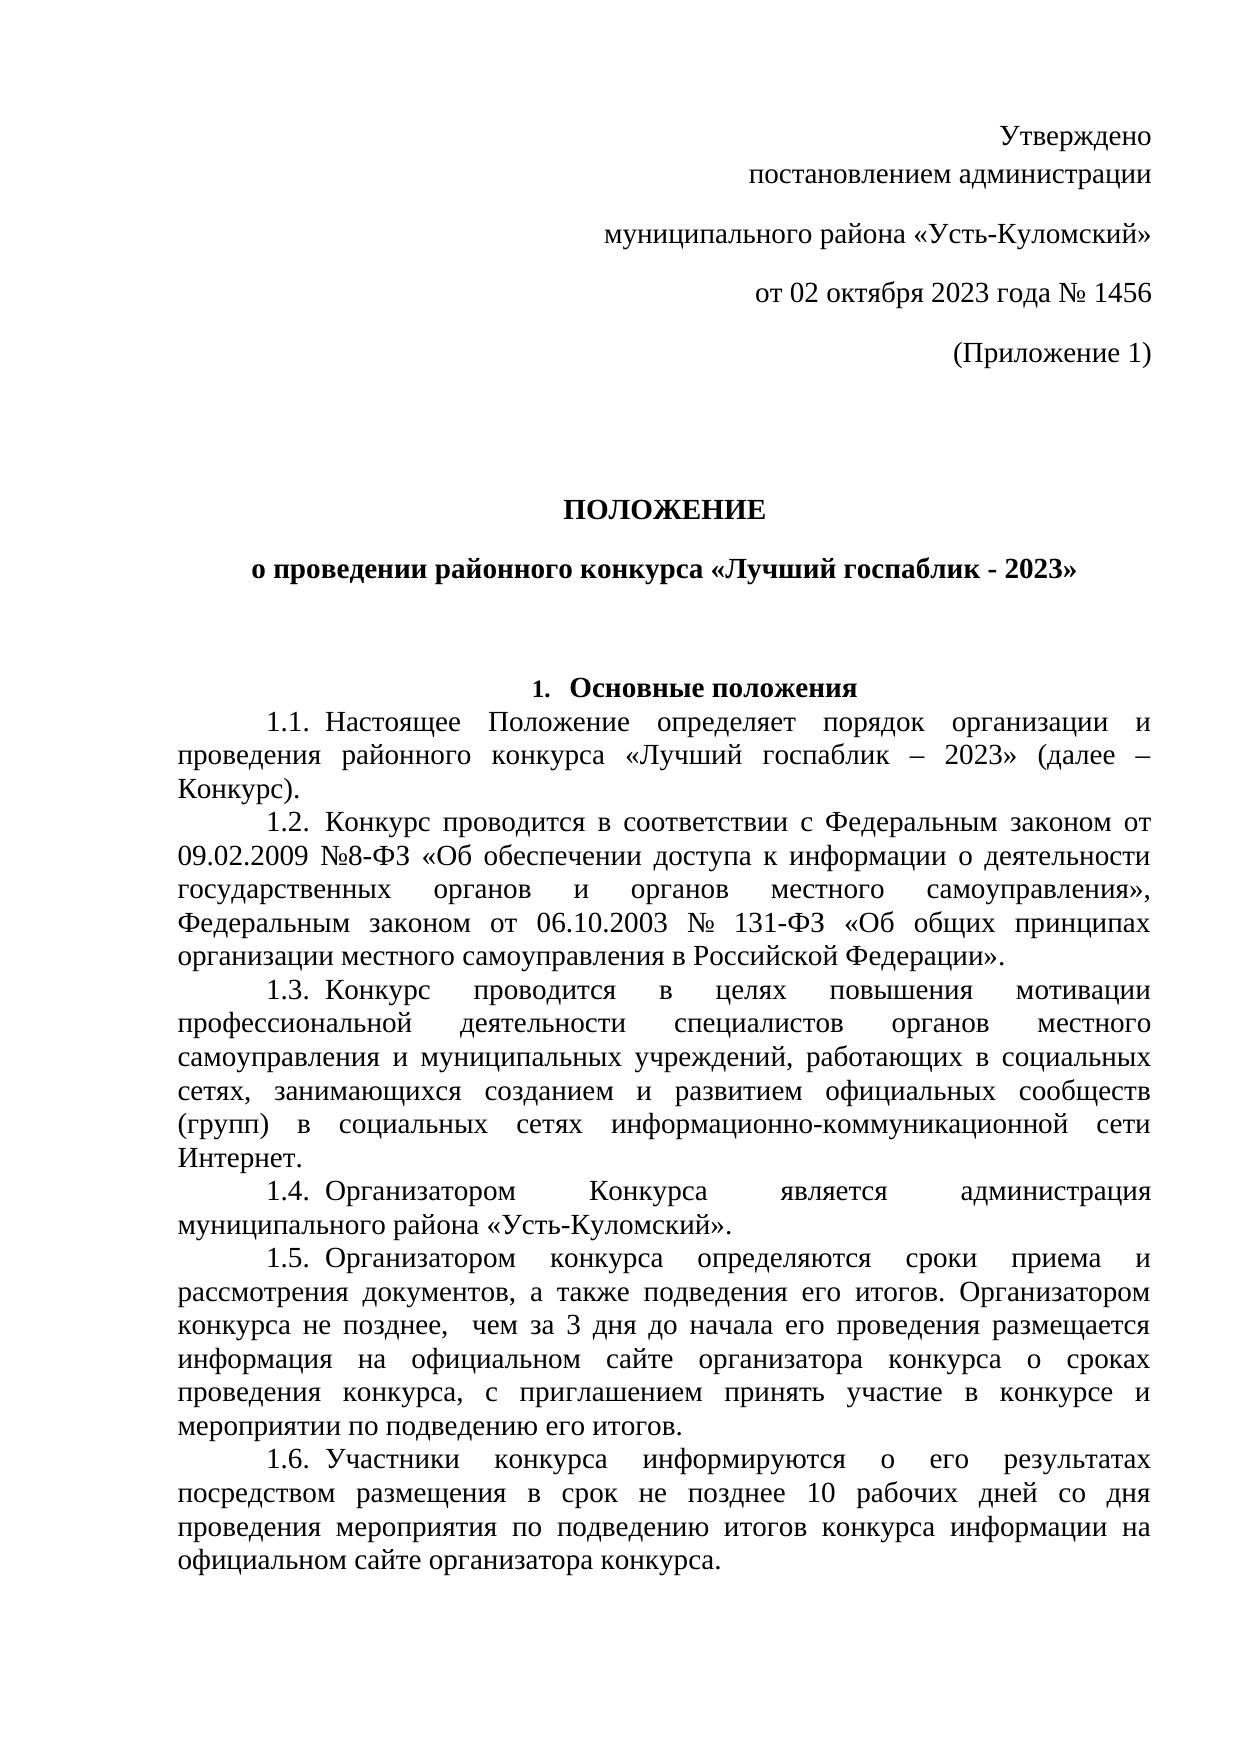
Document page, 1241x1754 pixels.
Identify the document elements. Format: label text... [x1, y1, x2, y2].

text ПОЛОЖЕНИЕ [177, 492, 1152, 526]
text Утверждено [177, 118, 1152, 152]
list Участники конкурса информируются о его результатах посредством размещения в срок не позднее 10 рабочих дней со дня проведения мероприятия по подведению итогов конкурса информации на официальном сайте организатора конкурса. [177, 1442, 1152, 1576]
list Организатором конкурса определяются сроки приема и рассмотрения документов, а также подведения его итогов. Организатором конкурса не позднее, чем за 3 дня до начала его проведения размещается информация на официальном сайте организатора конкурса о сроках проведения конкурса, с приглашением принять участие в конкурсе и мероприятии по подведению его итогов. [177, 1240, 1152, 1442]
list Конкурс проводится в соответствии с Федеральным законом от 09.02.2009 №8-ФЗ «Об обеспечении доступа к информации о деятельности государственных органов и органов местного самоуправления», Федеральным законом от 06.10.2003 № 131-ФЗ «Об общих принципах организации местного самоуправления в Российской Федерации». [177, 804, 1152, 972]
list Основные положения [532, 670, 1152, 704]
list Организатором Конкурса является администрация муниципального района «Усть-Куломский». [177, 1173, 1152, 1240]
text от 02 октября 2023 года № 1456 [177, 275, 1152, 309]
text постановлением администрации [177, 157, 1152, 190]
text муниципального района «Усть-Куломский» [177, 216, 1152, 249]
list Конкурс проводится в целях повышения мотивации профессиональной деятельности специалистов органов местного самоуправления и муниципальных учреждений, работающих в социальных сетях, занимающихся созданием и развитием официальных сообществ (групп) в социальных сетях информационно-коммуникационной сети Интернет. [177, 972, 1152, 1173]
list Настоящее Положение определяет порядок организации и проведения районного конкурса «Лучший госпаблик – 2023» (далее – Конкурс). [177, 704, 1152, 804]
text о проведении районного конкурса «Лучший госпаблик - 2023» [177, 551, 1152, 585]
text (Приложение 1) [177, 335, 1152, 368]
